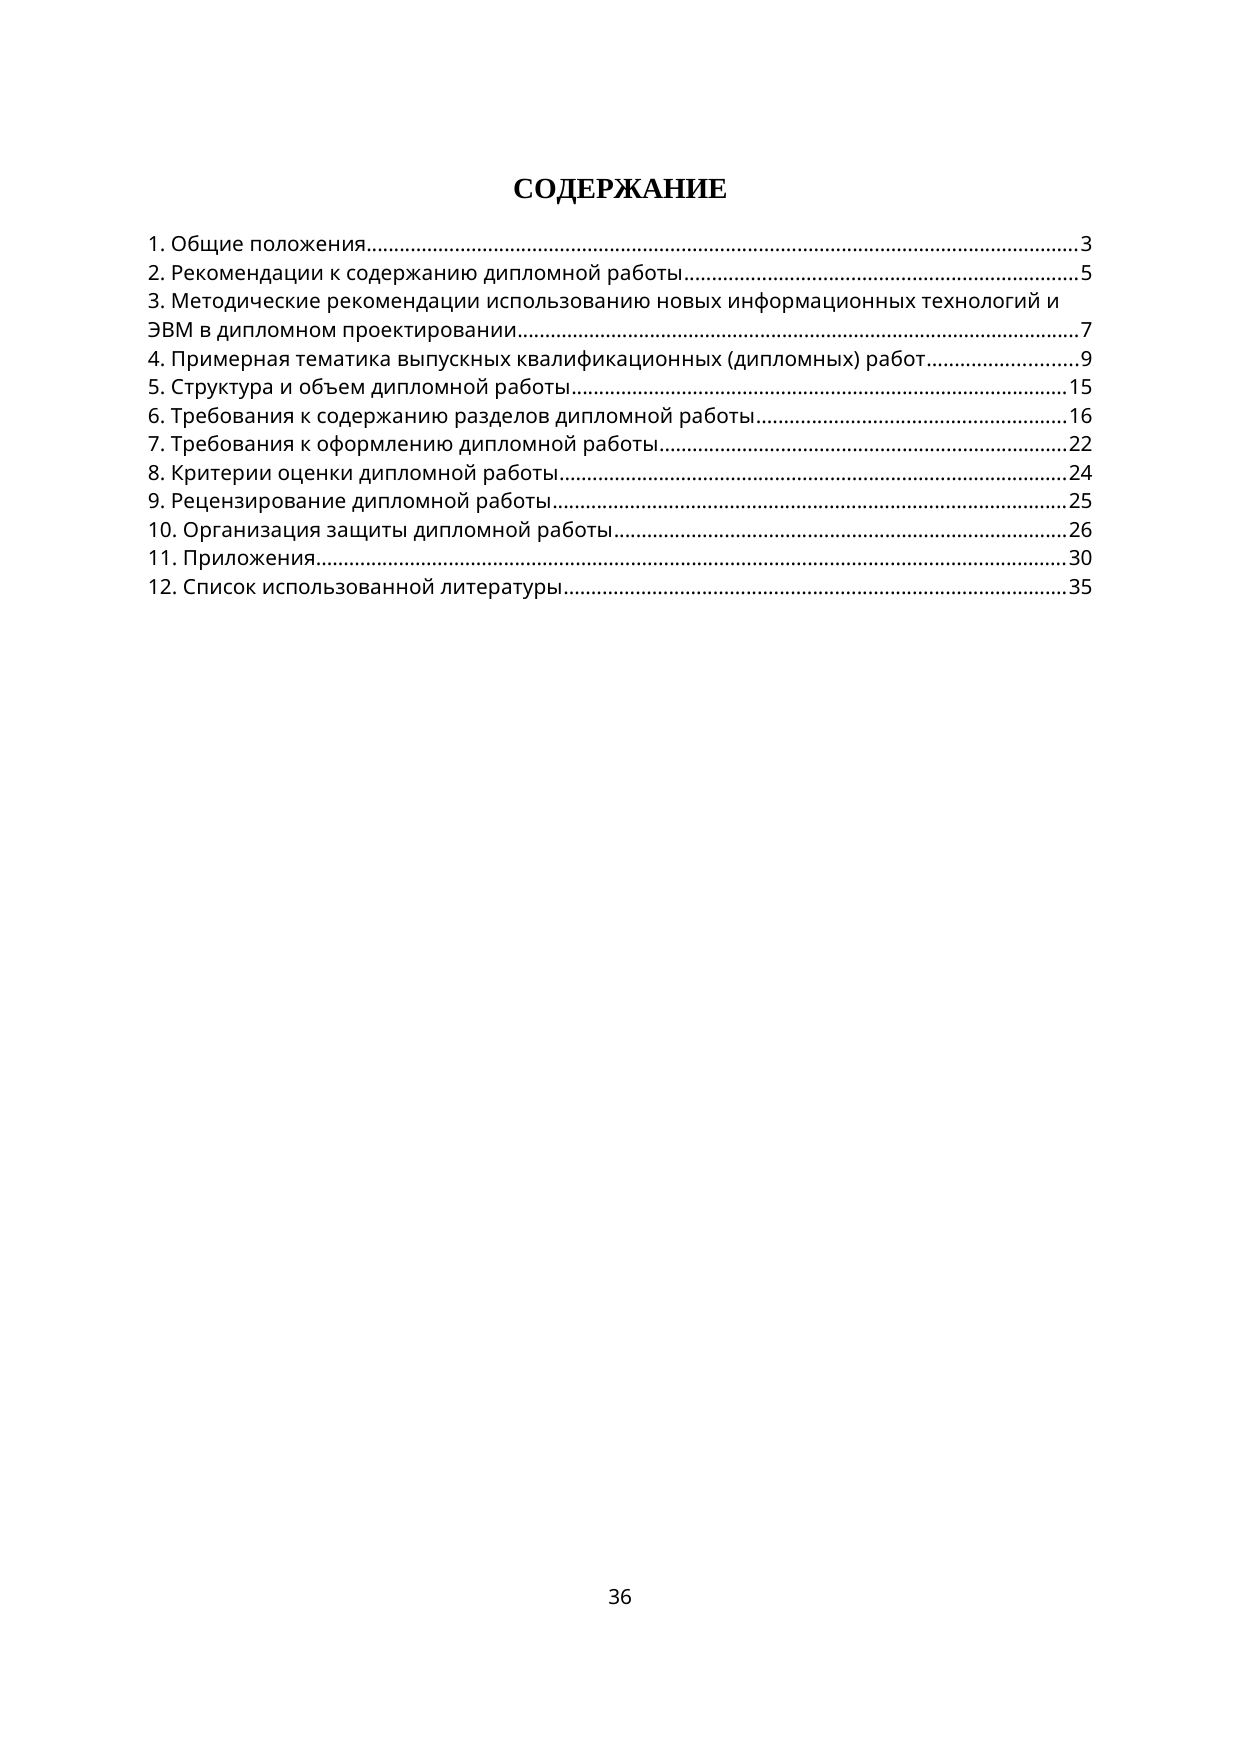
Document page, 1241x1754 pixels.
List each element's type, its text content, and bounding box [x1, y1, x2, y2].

text 12. Список использованной литературы 35 [148, 572, 1092, 600]
text 5. Структура и объем дипломной работы 15 [148, 372, 1092, 401]
text 1. Общие положения 3 [148, 229, 1092, 258]
text 3. Методические рекомендации использованию новых информационных технологий и ЭВМ в дипломном проектировании 7 [148, 286, 1092, 343]
text 8. Критерии оценки дипломной работы 24 [148, 458, 1092, 486]
text 9. Рецензирование дипломной работы 25 [148, 486, 1092, 515]
text 6. Требования к содержанию разделов дипломной работы 16 [148, 401, 1092, 429]
subtitle СОДЕРЖАНИЕ [118, 172, 1092, 205]
text 2. Рекомендации к содержанию дипломной работы 5 [148, 258, 1092, 286]
text 11. Приложения 30 [148, 543, 1092, 572]
text 10. Организация защиты дипломной работы 26 [148, 515, 1092, 543]
text 4. Примерная тематика выпускных квалификационных (дипломных) работ 9 [148, 343, 1092, 372]
text 7. Требования к оформлению дипломной работы 22 [148, 429, 1092, 458]
